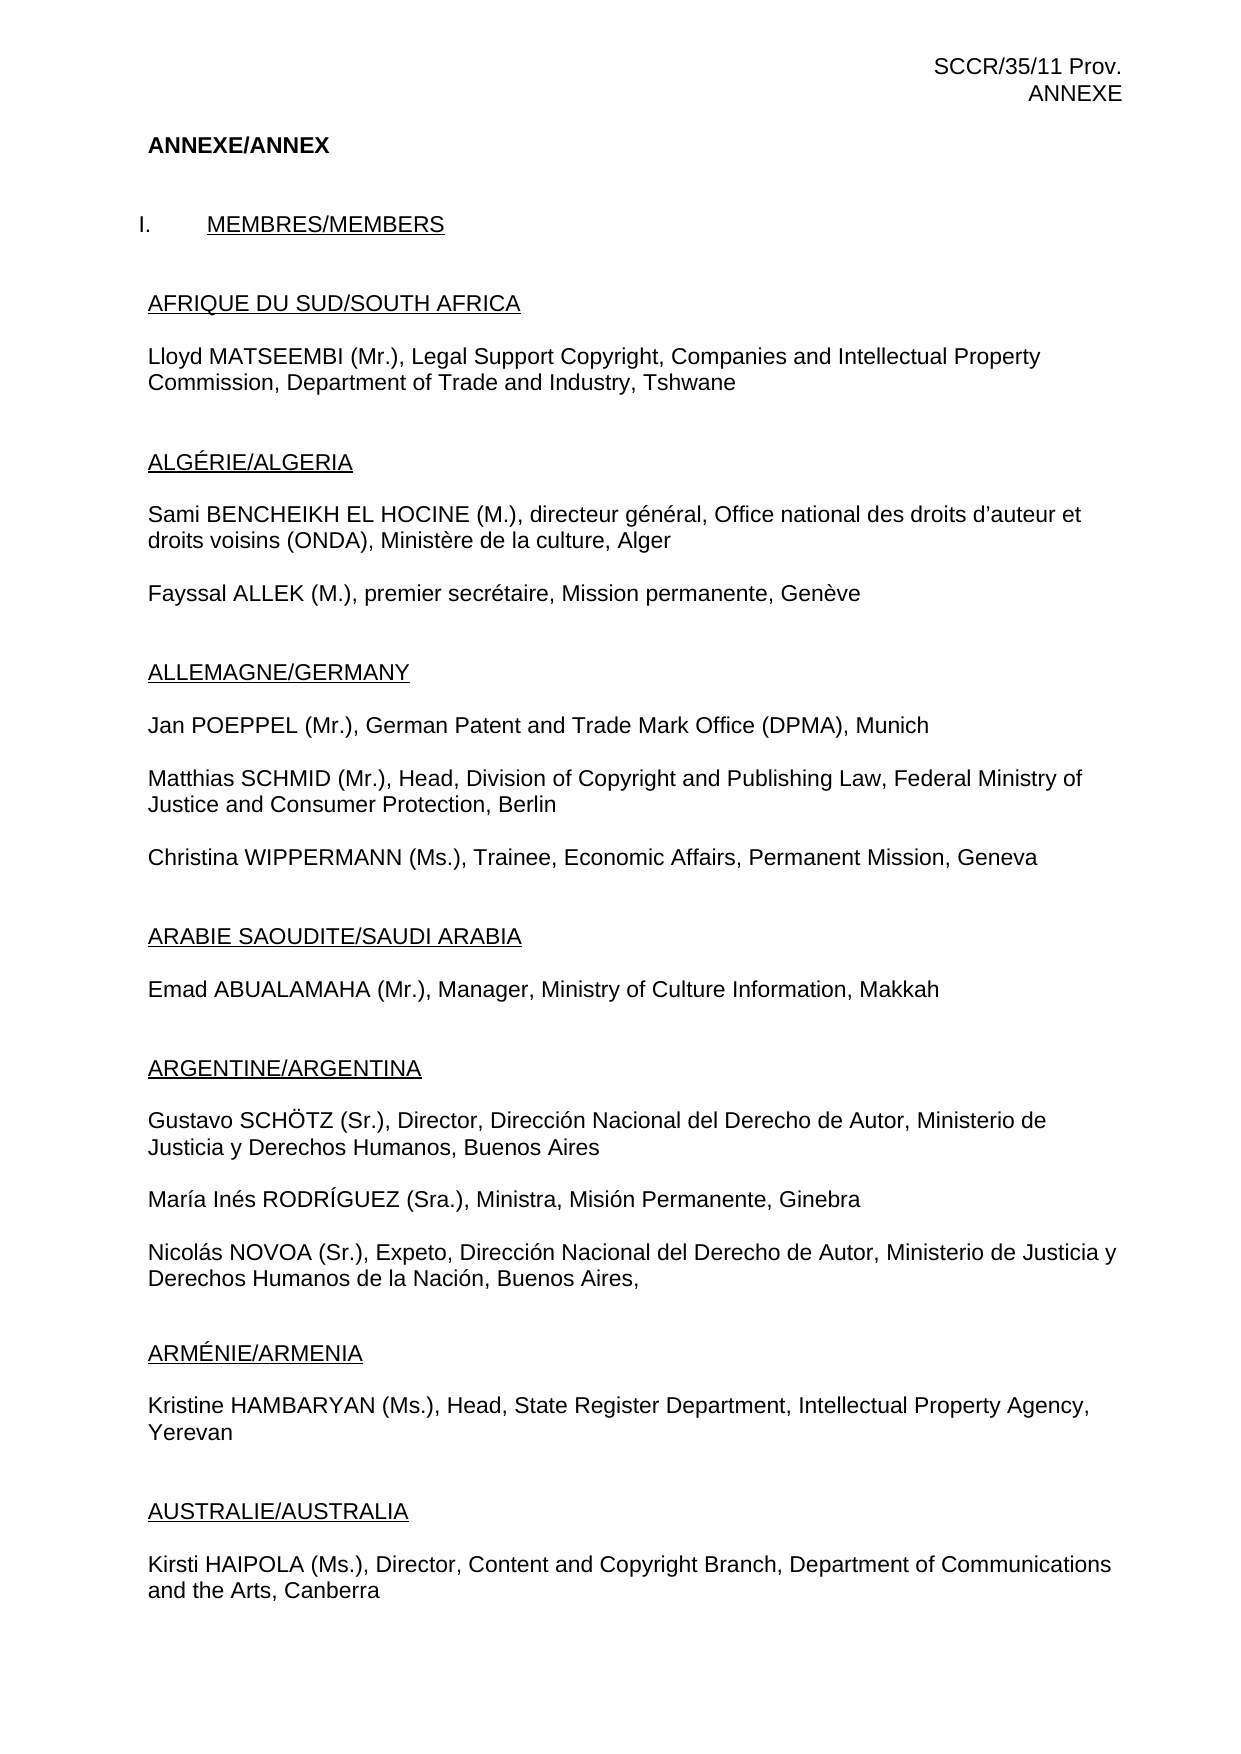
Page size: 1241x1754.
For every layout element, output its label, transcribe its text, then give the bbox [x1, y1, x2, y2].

text ARGENTINE/ARGENTINA [148, 1054, 1122, 1081]
text Matthias SCHMID (Mr.), Head, Division of Copyright and Publishing Law, Federal Ministry of Justice and Consumer Protection, Berlin [148, 765, 1122, 817]
text Sami BENCHEIKH EL HOCINE (M.), directeur général, Office national des droits d’auteur et droits voisins (ONDA), Ministère de la culture, Alger [148, 501, 1122, 554]
text Nicolás NOVOA (Sr.), Expeto, Dirección Nacional del Derecho de Autor, Ministerio de Justicia y Derechos Humanos de la Nación, Buenos Aires, [148, 1239, 1122, 1292]
text ARMÉNIE/ARMENIA [148, 1340, 1122, 1366]
text ARABIE SAOUDITE/SAUDI ARABIA [148, 923, 1122, 949]
text Christina WIPPERMANN (Ms.), Trainee, Economic Affairs, Permanent Mission, Geneva [148, 844, 1122, 870]
text AFRIQUE DU SUD/SOUTH AFRICA [148, 290, 1122, 317]
text Jan POEPPEL (Mr.), German Patent and Trade Mark Office (DPMA), Munich [148, 712, 1122, 738]
list MEMBRES/MEMBERS [138, 211, 1122, 238]
text Emad ABUALAMAHA (Mr.), Manager, Ministry of Culture Information, Makkah [148, 976, 1122, 1002]
text Kirsti HAIPOLA (Ms.), Director, Content and Copyright Branch, Department of Communications and the Arts, Canberra [148, 1551, 1122, 1603]
text Fayssal ALLEK (M.), premier secrétaire, Mission permanente, Genève [148, 580, 1122, 607]
text Lloyd MATSEEMBI (Mr.), Legal Support Copyright, Companies and Intellectual Property Commission, Department of Trade and Industry, Tshwane [148, 343, 1122, 396]
text ALGÉRIE/ALGERIA [148, 448, 1122, 475]
text ALLEMAGNE/GERMANY [148, 659, 1122, 686]
text ANNEXE/ANNEX [148, 132, 1122, 158]
text AUSTRALIE/AUSTRALIA [148, 1498, 1122, 1524]
text María Inés RODRÍGUEZ (Sra.), Ministra, Misión Permanente, Ginebra [148, 1186, 1122, 1213]
text Gustavo SCHÖTZ (Sr.), Director, Dirección Nacional del Derecho de Autor, Ministerio de Justicia y Derechos Humanos, Buenos Aires [148, 1107, 1122, 1160]
text Kristine HAMBARYAN (Ms.), Head, State Register Department, Intellectual Property Agency, Yerevan [148, 1392, 1122, 1445]
